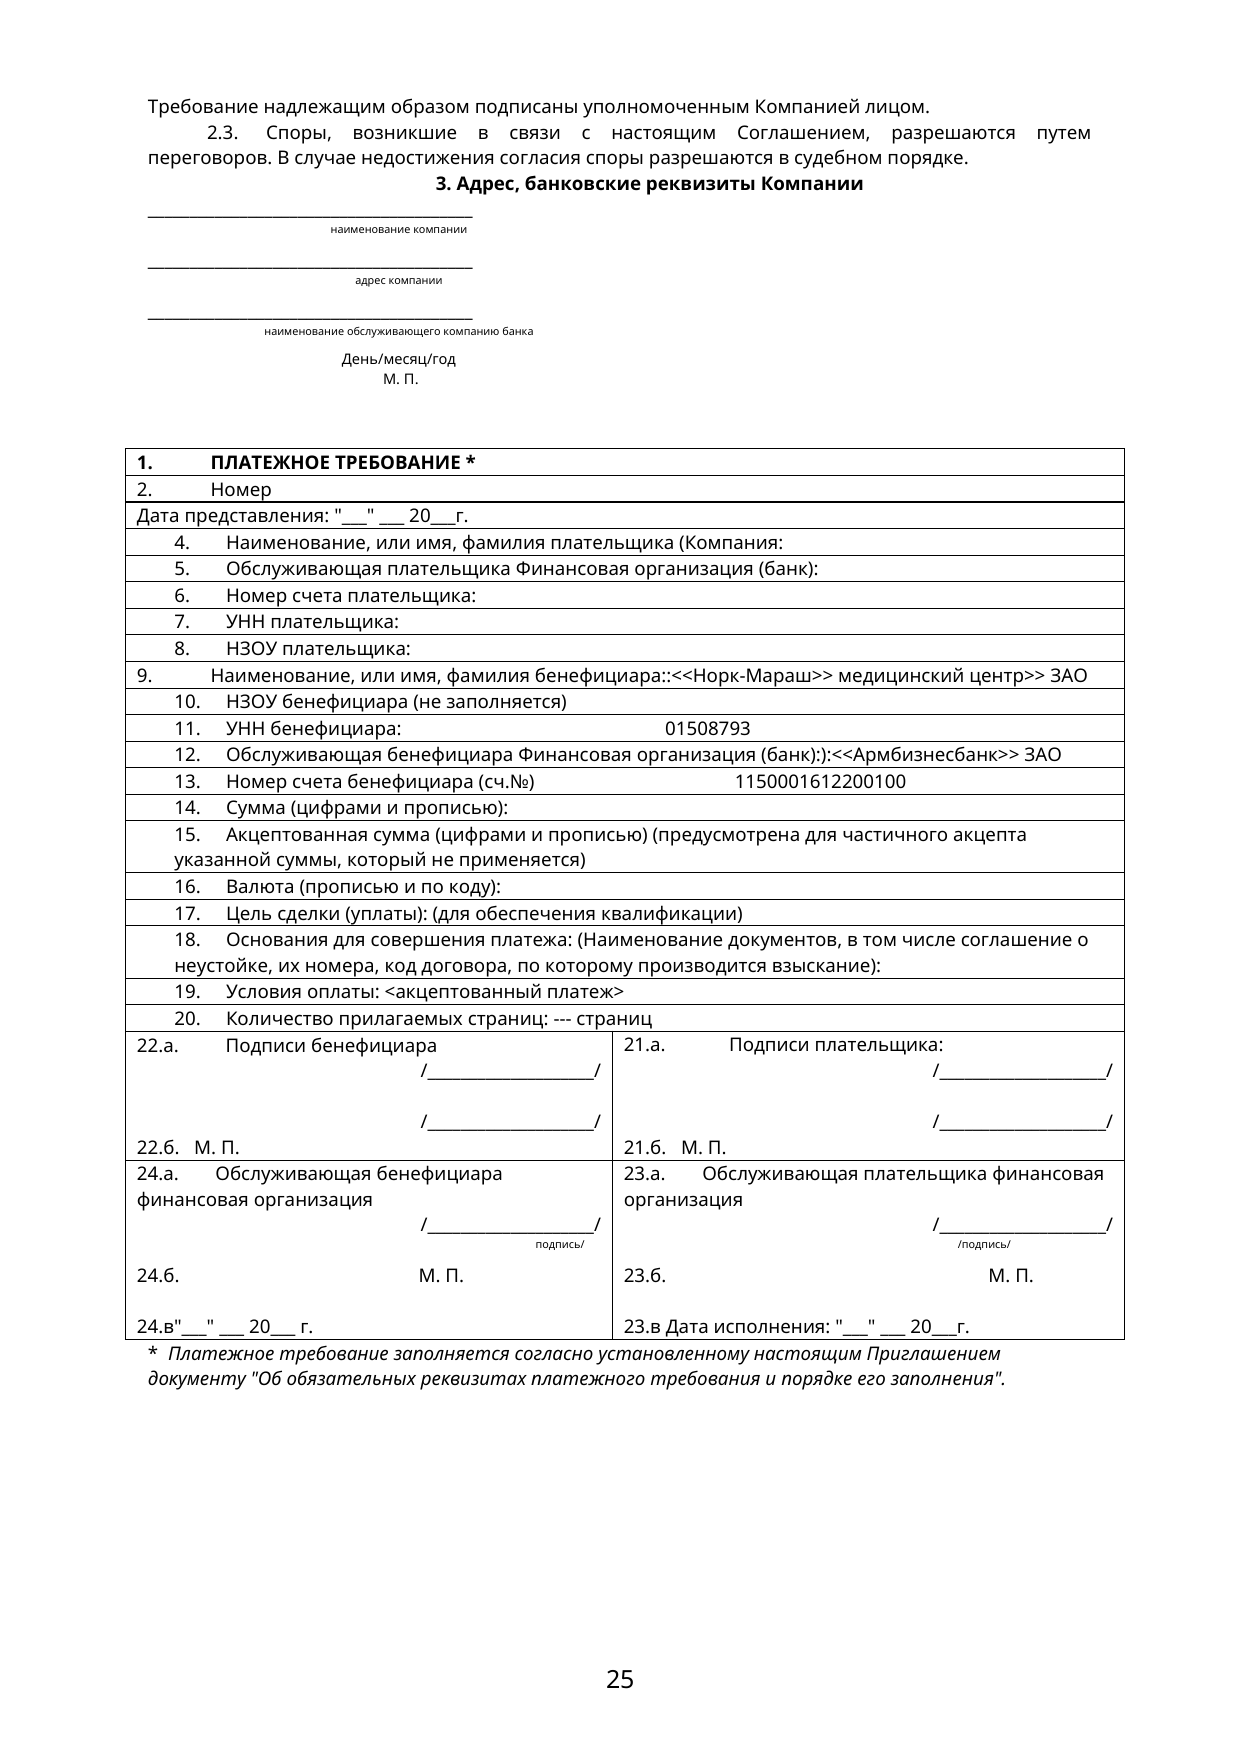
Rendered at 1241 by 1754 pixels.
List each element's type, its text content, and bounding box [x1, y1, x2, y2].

table_cell 16. Валюта (прописью и по коду): [126, 873, 1124, 899]
table_cell 23.а. Обслуживающая плательщика финансовая организация /____________________/ /подпись/ 23.б. М. П. 23.в Дата исполнения: "___" ___ 20___г. [613, 1161, 1124, 1339]
table_cell 18. Основания для совершения платежа: (Наименование документов, в том числе соглашение о неустойке, их номера, код договора, по которому производится взыскание): [126, 926, 1124, 977]
text наименование компании [148, 221, 650, 247]
table_cell 9. Наименование, или имя, фамилия бенефициара::<<Норк-Мараш>> медицинский центр>> ЗАО [126, 662, 1124, 687]
text 3. Адрес, банковские реквизиты Компании [148, 170, 1092, 196]
table_cell 12. Обслуживающая бенефициара Финансовая организация (банк):):<<Армбизнесбанк>> ЗАО [126, 742, 1124, 767]
table_cell 14. Сумма (цифрами и прописью): [126, 795, 1124, 820]
table_cell 5. Обслуживающая плательщика Финансовая организация (банк): [126, 556, 1124, 581]
text наименование обслуживающего компанию банка [148, 323, 650, 349]
table_header 1. ПЛАТЕЖНОЕ ТРЕБОВАНИЕ * [126, 449, 1124, 475]
table_cell 11. УНН бенефициара: 01508793 [126, 715, 1124, 741]
table_cell 20. Количество прилагаемых страниц: --- страниц [126, 1005, 1124, 1031]
table_cell 15. Акцептованная сумма (цифрами и прописью) (предусмотрена для частичного акцепта указанной суммы, который не применяется) [126, 821, 1124, 872]
text 2.3. Споры, возникшие в связи с настоящим Соглашением, разрешаются путем переговоров. В случае недостижения согласия споры разрешаются в судебном порядке. [148, 119, 1092, 170]
table_cell 13. Номер счета бенефициара (сч.№) 1150001612200100 [126, 768, 1124, 794]
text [148, 94, 1092, 119]
table_cell 10. НЗОУ бенефициара (не заполняется) [126, 689, 1124, 714]
table_cell 22.а. Подписи бенефициара /____________________/ /____________________/ 22.б. М. П. [126, 1032, 612, 1159]
table_cell Дата представления: "___" ___ 20___г. [126, 503, 1124, 528]
table_cell 21.а. Подписи плательщика: /____________________/ /____________________/ 21.б. М. П. [613, 1032, 1124, 1159]
table_cell 6. Номер счета плательщика: [126, 582, 1124, 608]
text _______________________________________ [148, 298, 1092, 323]
table_cell 8. НЗОУ плательщика: [126, 635, 1124, 661]
text _______________________________________ [148, 247, 1092, 272]
table_cell 24.а. Обслуживающая бенефициара финансовая организация /____________________/ подпись/ 24.б. М. П. 24.в"___" ___ 20___ г. [126, 1161, 612, 1339]
text адрес компании [148, 272, 650, 298]
text * Платежное требование заполняется согласно установленному настоящим Приглашением документу "Об обязательных реквизитах платежного требования и порядке его заполнения". [148, 1340, 1092, 1391]
text М. П. [148, 369, 650, 389]
table_cell 19. Условия оплаты: <акцептованный платеж> [126, 979, 1124, 1004]
text День/месяц/год [148, 349, 650, 369]
table_cell 4. Наименование, или имя, фамилия плательщика (Компания: [126, 529, 1124, 554]
table_cell 17. Цель сделки (уплаты): (для обеспечения квалификации) [126, 900, 1124, 925]
table_cell 2. Номер [126, 476, 1124, 501]
table_cell 7. УНН плательщика: [126, 609, 1124, 634]
text _______________________________________ [148, 196, 1092, 221]
